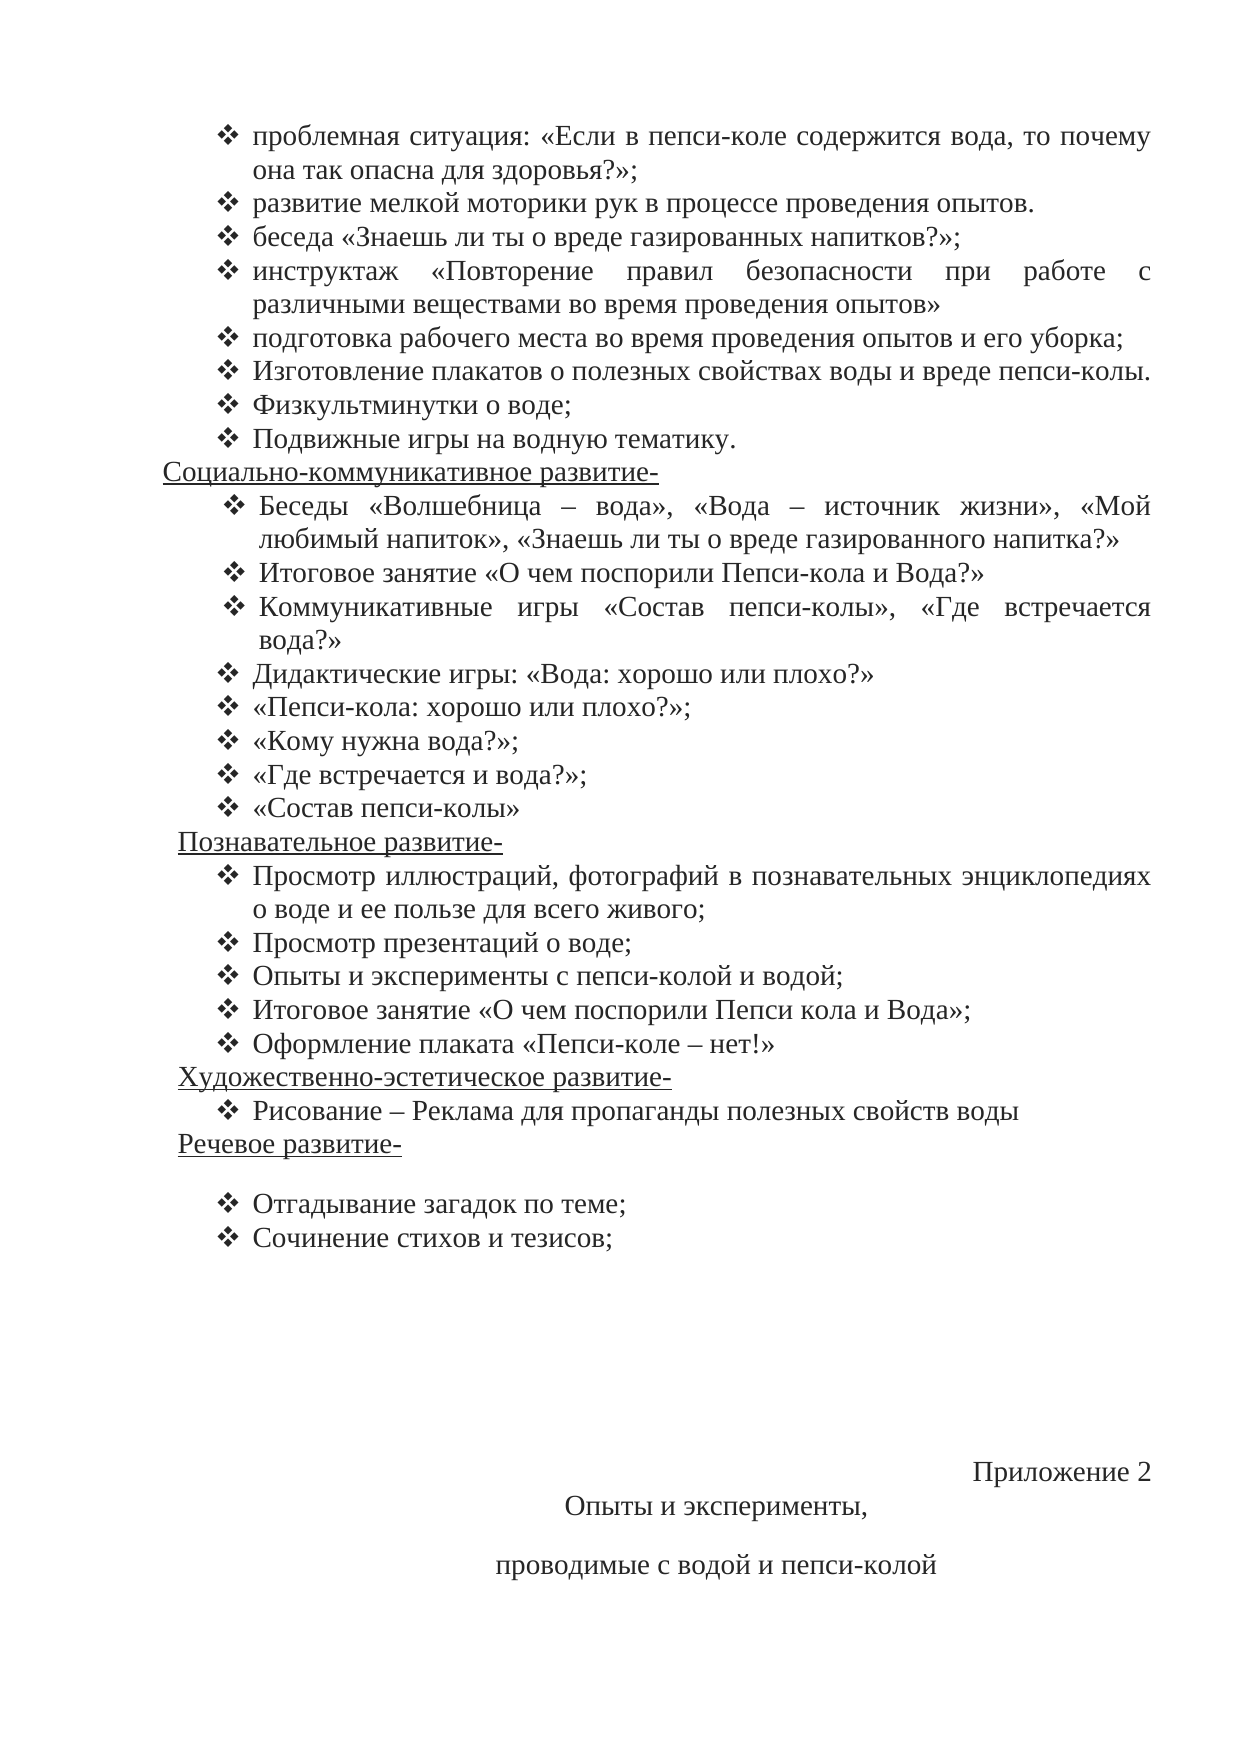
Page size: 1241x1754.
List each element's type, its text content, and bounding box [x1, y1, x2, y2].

list «Состав пепси-колы» [215, 791, 1152, 824]
list Просмотр презентаций о воде; [215, 925, 1152, 958]
list Итоговое занятие «О чем поспорили Пепси кола и Вода»; [215, 992, 1152, 1026]
list Коммуникативные игры «Состав пепси-колы», «Где встречается вода?» [221, 589, 1152, 656]
list Рисование – Реклама для пропаганды полезных свойств воды [215, 1093, 1152, 1127]
list Познавательное развитие- [177, 824, 1152, 858]
list Изготовление плакатов о полезных свойствах воды и вреде пепси-колы. [215, 353, 1152, 387]
text проводимые с водой и пепси-колой [177, 1547, 1152, 1581]
list «Где встречается и вода?»; [215, 757, 1152, 791]
text Речевое развитие- [177, 1127, 1152, 1160]
list подготовка рабочего места во время проведения опытов и его уборка; [215, 320, 1152, 353]
list Подвижные игры на водную тематику. [215, 421, 1152, 454]
list Художественно-эстетическое развитие- [177, 1059, 1152, 1093]
list Отгадывание загадок по теме; [215, 1186, 1152, 1220]
list инструктаж «Повторение правил безопасности при работе с различными веществами во время проведения опытов» [215, 253, 1152, 320]
text Опыты и эксперименты, [177, 1488, 1152, 1522]
list Социально-коммуникативное развитие- [162, 454, 1152, 488]
list беседа «Знаешь ли ты о вреде газированных напитков?»; [215, 219, 1152, 253]
list «Кому нужна вода?»; [215, 723, 1152, 757]
list Оформление плаката «Пепси-коле – нет!» [215, 1026, 1152, 1059]
list развитие мелкой моторики рук в процессе проведения опытов. [215, 185, 1152, 219]
list проблемная ситуация: «Если в пепси-коле содержится вода, то почему она так опасна для здоровья?»; [215, 118, 1152, 185]
list Приложение 2 [252, 1454, 1152, 1488]
list Опыты и эксперименты с пепси-колой и водой; [215, 958, 1152, 992]
list «Пепси-кола: хорошо или плохо?»; [215, 689, 1152, 723]
list Просмотр иллюстраций, фотографий в познавательных энциклопедиях о воде и ее пользе для всего живого; [215, 858, 1152, 925]
list Сочинение стихов и тезисов; [215, 1220, 1152, 1253]
list Беседы «Волшебница – вода», «Вода – источник жизни», «Мой любимый напиток», «Знаешь ли ты о вреде газированного напитка?» [221, 488, 1152, 555]
list Физкультминутки о воде; [215, 387, 1152, 421]
list Итоговое занятие «О чем поспорили Пепси-кола и Вода?» [221, 555, 1152, 589]
list Дидактические игры: «Вода: хорошо или плохо?» [215, 656, 1152, 689]
